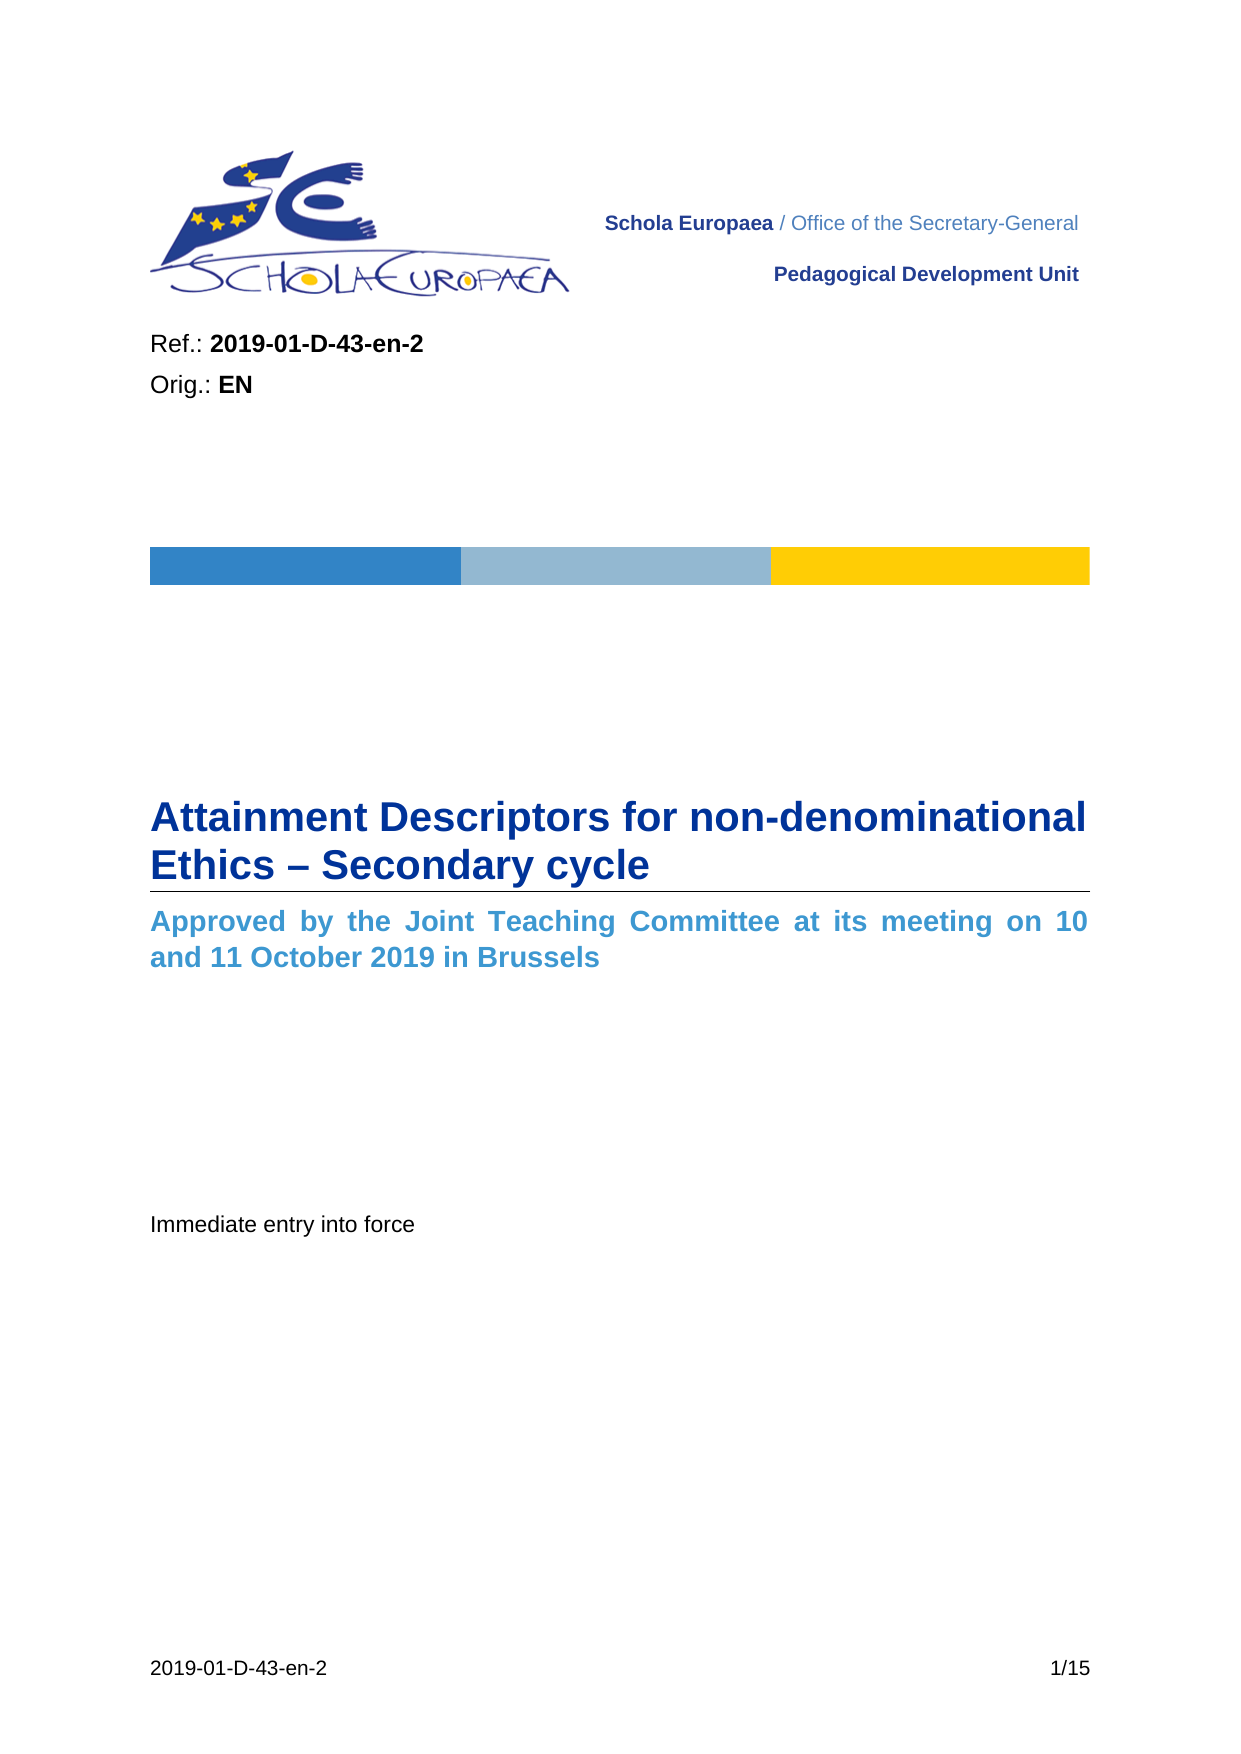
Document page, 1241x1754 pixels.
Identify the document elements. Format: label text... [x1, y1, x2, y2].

table_header [150, 150, 587, 316]
table_header Schola Europaea / Office of the Secretary-General Pedagogical Development Unit [587, 150, 1090, 316]
text Orig.: EN [150, 370, 1090, 399]
picture [150, 150, 576, 298]
picture [150, 547, 1090, 585]
text Immediate entry into force [150, 1211, 1090, 1237]
text Approved by the Joint Teaching Committee at its meeting on 10 and 11 October 2019 in Brussels [150, 904, 1090, 974]
text Attainment Descriptors for non-denominational Ethics – Secondary cycle [150, 793, 1090, 891]
text Ref.: 2019-01-D-43-en-2 [150, 329, 1090, 358]
